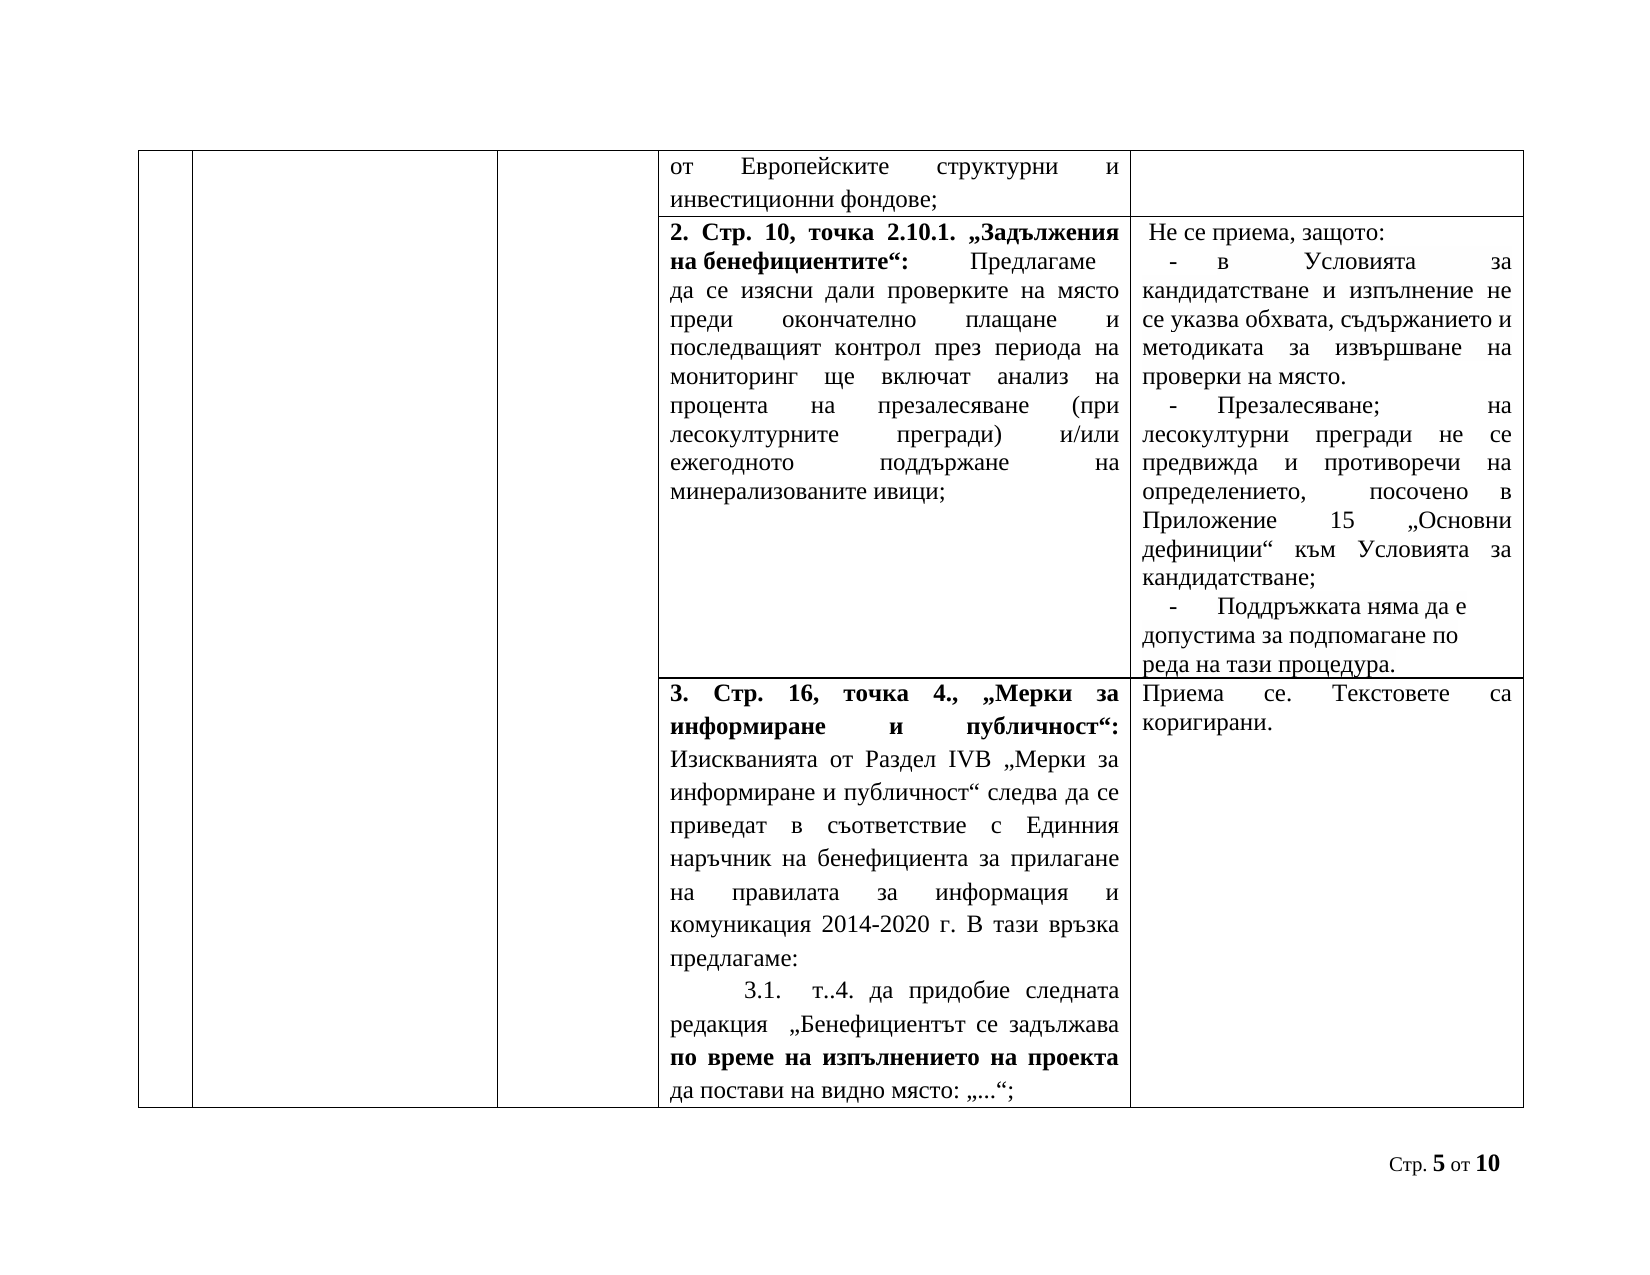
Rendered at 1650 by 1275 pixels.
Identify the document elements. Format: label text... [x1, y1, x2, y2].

table_cell Не се приема, защото: в Условията за кандидатстване и изпълнение не се указва обхвата, съдържанието и методиката за извършване на проверки на място. Презалесяване; на лесокултурни прегради не се предвижда и противоречи на определението, посочено в Приложение 15 „Основни дефиниции“ към Условията за кандидатстване; Поддръжката няма да е допустима за подпомагане по реда на тази процедура. [1131, 217, 1523, 677]
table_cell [659, 151, 1130, 216]
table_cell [659, 679, 1130, 1107]
table_cell [139, 151, 192, 1107]
table_cell [193, 151, 497, 1107]
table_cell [1131, 679, 1523, 1107]
table_cell 2. Стр. 10, точка 2.10.1. „Задължения на бенефициентите“: Предлагаме да се изясни дали проверките на място преди окончателно плащане и последващият контрол през периода на мониторинг ще включат анализ на процента на презалесяване (при лесокултурните прегради) и/или ежегодното поддържане на минерализованите ивици; [659, 217, 1130, 677]
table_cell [1131, 151, 1523, 216]
table_cell [498, 151, 658, 1107]
